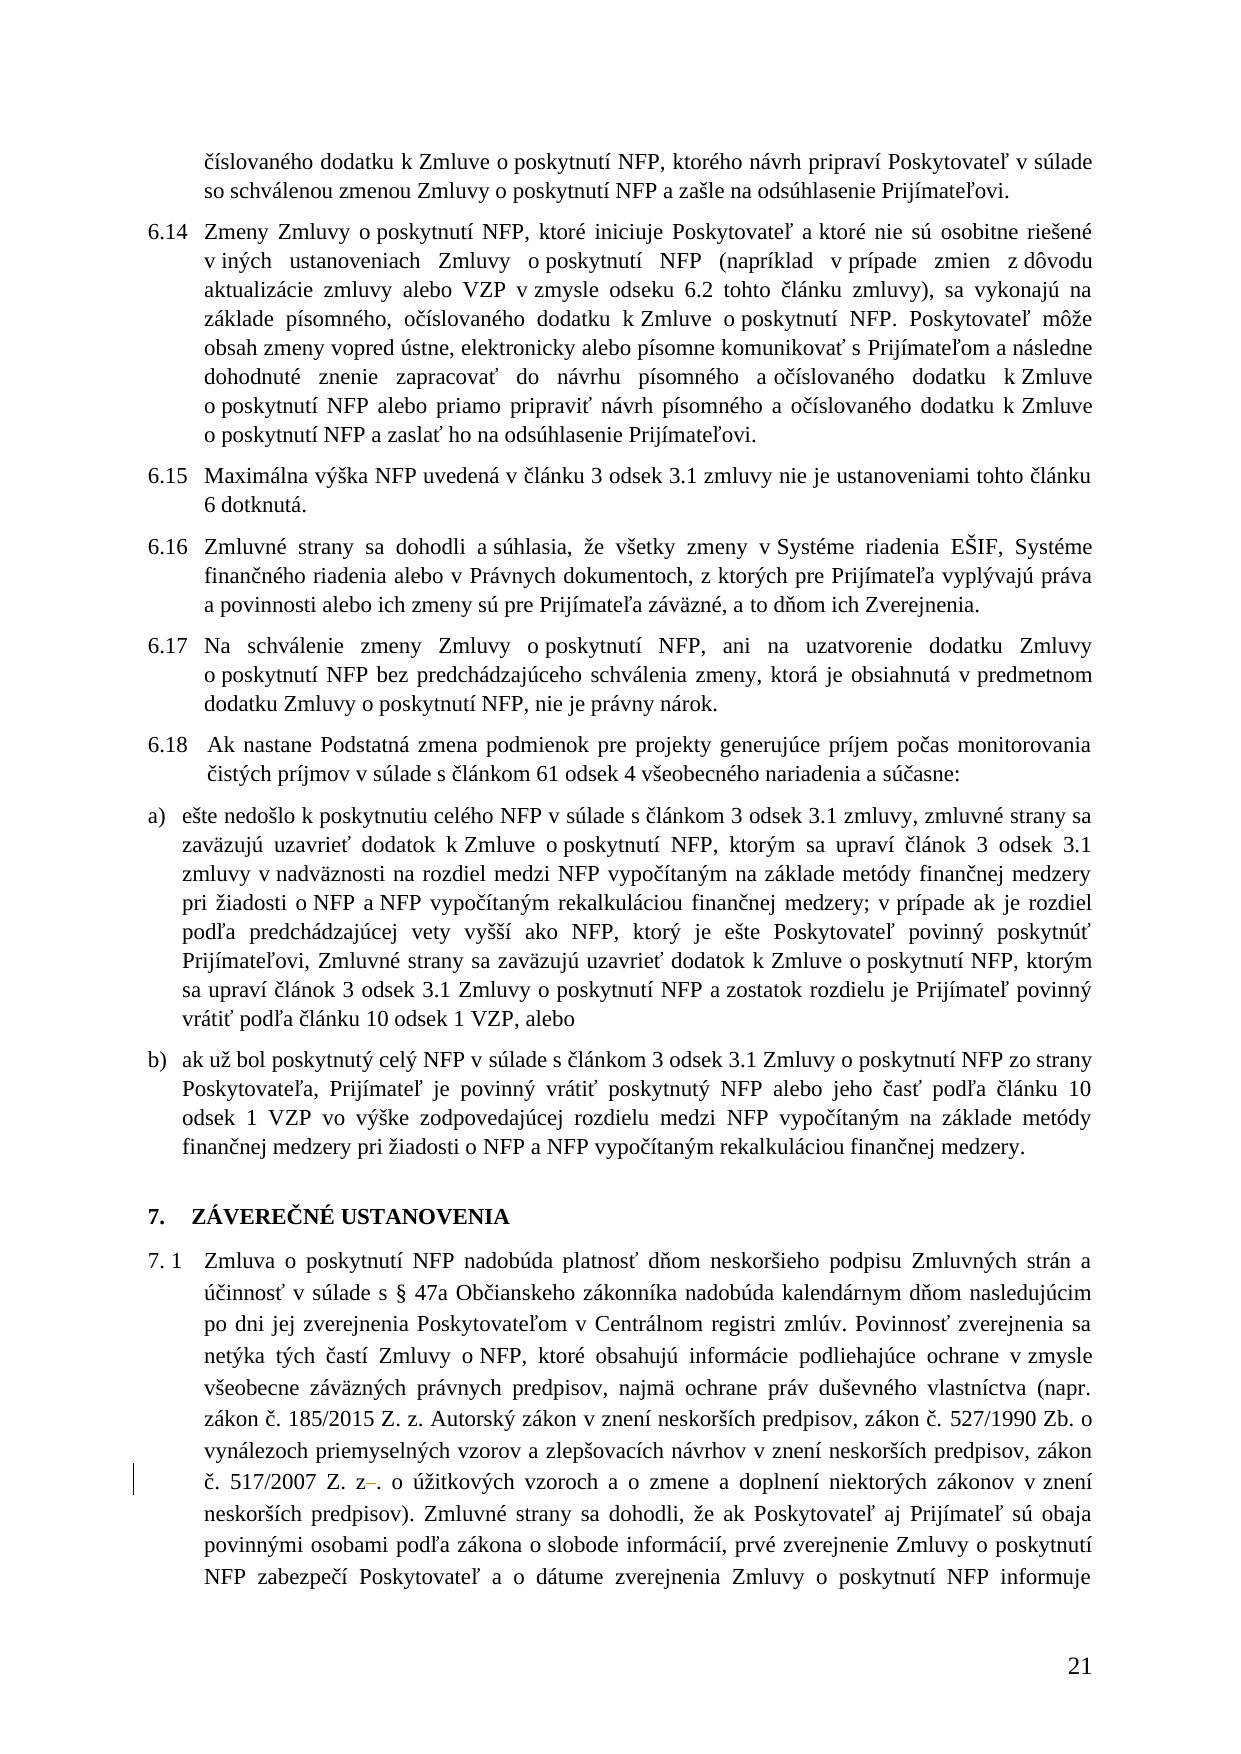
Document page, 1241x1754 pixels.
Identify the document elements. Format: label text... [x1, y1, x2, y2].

list Na schválenie zmeny Zmluvy o poskytnutí NFP, ani na uzatvorenie dodatku Zmluvy o poskytnutí NFP bez predchádzajúceho schválenia zmeny, ktorá je obsiahnutá v predmetnom dodatku Zmluvy o poskytnutí NFP, nie je právny nárok. [148, 632, 1092, 716]
list ešte nedošlo k poskytnutiu celého NFP v súlade s článkom 3 odsek 3.1 zmluvy, zmluvné strany sa zaväzujú uzavrieť dodatok k Zmluve o poskytnutí NFP, ktorým sa upraví článok 3 odsek 3.1 zmluvy v nadväznosti na rozdiel medzi NFP vypočítaným na základe metódy finančnej medzery pri žiadosti o NFP a NFP vypočítaným rekalkuláciou finančnej medzery; v prípade ak je rozdiel podľa predchádzajúcej vety vyšší ako NFP, ktorý je ešte Poskytovateľ povinný poskytnúť Prijímateľovi, Zmluvné strany sa zaväzujú uzavrieť dodatok k Zmluve o poskytnutí NFP, ktorým sa upraví článok 3 odsek 3.1 Zmluvy o poskytnutí NFP a zostatok rozdielu je Prijímateľ povinný vrátiť podľa článku 10 odsek 1 VZP, alebo [148, 802, 1092, 1031]
list ak už bol poskytnutý celý NFP v súlade s článkom 3 odsek 3.1 Zmluvy o poskytnutí NFP zo strany Poskytovateľa, Prijímateľ je povinný vrátiť poskytnutý NFP alebo jeho časť podľa článku 10 odsek 1 VZP vo výške zodpovedajúcej rozdielu medzi NFP vypočítaným na základe metódy finančnej medzery pri žiadosti o NFP a NFP vypočítaným rekalkuláciou finančnej medzery. [148, 1046, 1092, 1159]
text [148, 1247, 1092, 1589]
list Ak nastane Podstatná zmena podmienok pre projekty generujúce príjem počas monitorovania čistých príjmov v súlade s článkom 61 odsek 4 všeobecného nariadenia a súčasne: [148, 731, 1092, 787]
list Zmeny Zmluvy o poskytnutí NFP, ktoré iniciuje Poskytovateľ a ktoré nie sú osobitne riešené v iných ustanoveniach Zmluvy o poskytnutí NFP (napríklad v prípade zmien z dôvodu aktualizácie zmluvy alebo VZP v zmysle odseku 6.2 tohto článku zmluvy), sa vykonajú na základe písomného, očíslovaného dodatku k Zmluve o poskytnutí NFP. Poskytovateľ môže obsah zmeny vopred ústne, elektronicky alebo písomne komunikovať s Prijímateľom a následne dohodnuté znenie zapracovať do návrhu písomného a očíslovaného dodatku k Zmluve o poskytnutí NFP alebo priamo pripraviť návrh písomného a očíslovaného dodatku k Zmluve o poskytnutí NFP a zaslať ho na odsúhlasenie Prijímateľovi. [148, 218, 1092, 447]
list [148, 148, 1092, 203]
subtitle ZÁVEREČNÉ USTANOVENIA [148, 1203, 1092, 1230]
list Zmluvné strany sa dohodli a súhlasia, že všetky zmeny v Systéme riadenia EŠIF, Systéme finančného riadenia alebo v Právnych dokumentoch, z ktorých pre Prijímateľa vyplývajú práva a povinnosti alebo ich zmeny sú pre Prijímateľa záväzné, a to dňom ich Zverejnenia. [148, 533, 1092, 617]
list Maximálna výška NFP uvedená v článku 3 odsek 3.1 zmluvy nie je ustanoveniami tohto článku 6 dotknutá. [148, 462, 1092, 518]
